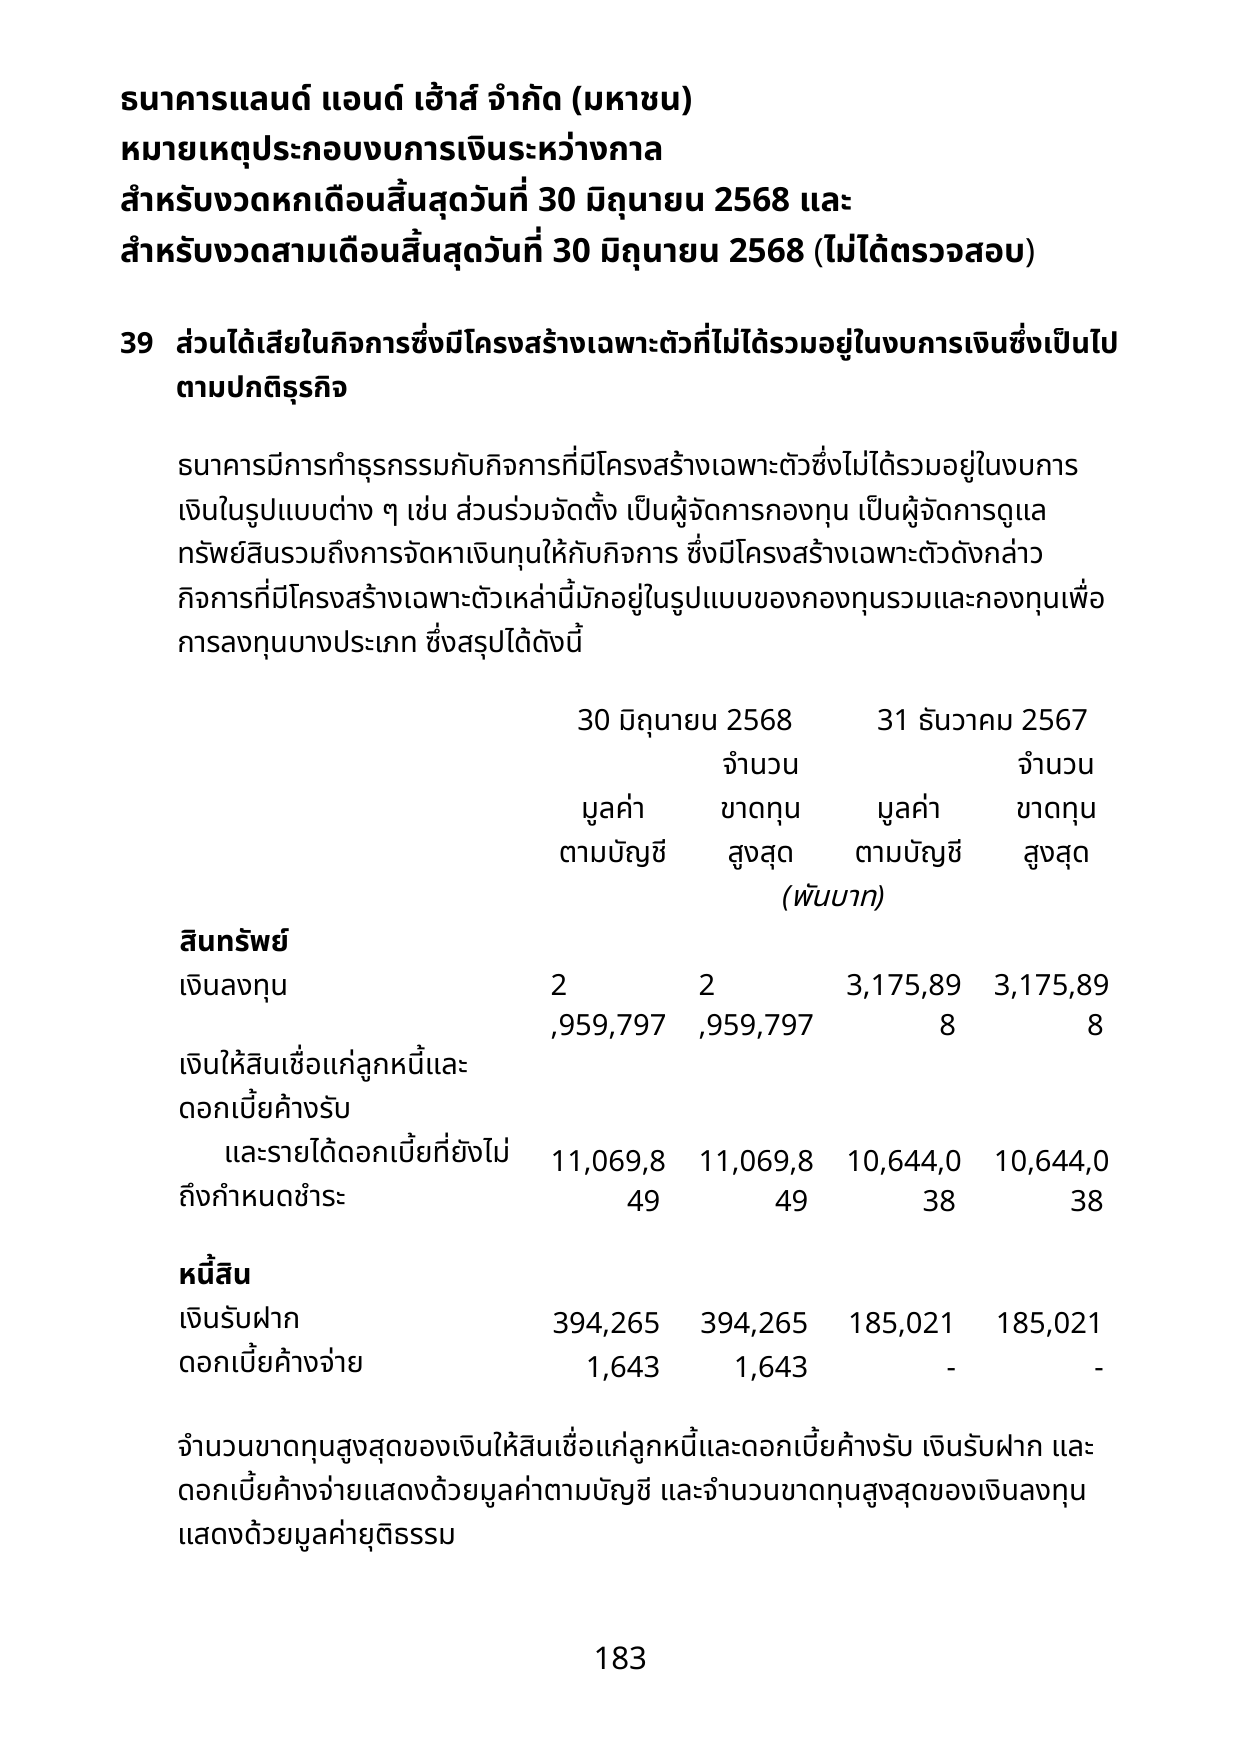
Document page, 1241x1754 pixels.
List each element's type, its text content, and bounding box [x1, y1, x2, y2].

text จำนวนขาดทุนสูงสุดของเงินให้สินเชื่อแก่ลูกหนี้และดอกเบี้ยค้างรับ เงินรับฝาก และดอกเบี้ยค้างจ่ายแสดงด้วยมูลค่าตามบัญชี และจำนวนขาดทุนสูงสุดของเงินลงทุนแสดงด้วยมูลค่ายุติธรรม [177, 1426, 1120, 1558]
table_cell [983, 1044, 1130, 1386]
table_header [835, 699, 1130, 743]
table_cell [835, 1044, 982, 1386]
subtitle ส่วนได้เสียในกิจการซึ่งมีโครงสร้างเฉพาะตัวที่ไม่ได้รวมอยู่ในงบการเงินซึ่งเป็นไปตามปกติธุรกิจ [120, 322, 1120, 411]
text ธนาคารมีการทําธุรกรรมกับกิจการที่มีโครงสร้างเฉพาะตัวซึ่งไม่ได้รวมอยู่ในงบการเงินในรูปแบบต่าง ๆ เช่น ส่วนร่วมจัดตั้ง เป็นผู้จัดการกองทุน เป็นผู้จัดการดูแลทรัพย์สินรวมถึงการจัดหาเงินทุนให้กับกิจการ ซึ่งมีโครงสร้างเฉพาะตัวดังกล่าว กิจการที่มีโครงสร้างเฉพาะตัวเหล่านี้มักอยู่ในรูปแบบของกองทุนรวมและกองทุนเพื่อการลงทุนบางประเภท ซึ่งสรุปได้ดังนี้ [177, 445, 1120, 665]
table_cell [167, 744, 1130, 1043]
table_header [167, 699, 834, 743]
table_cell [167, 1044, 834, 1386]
